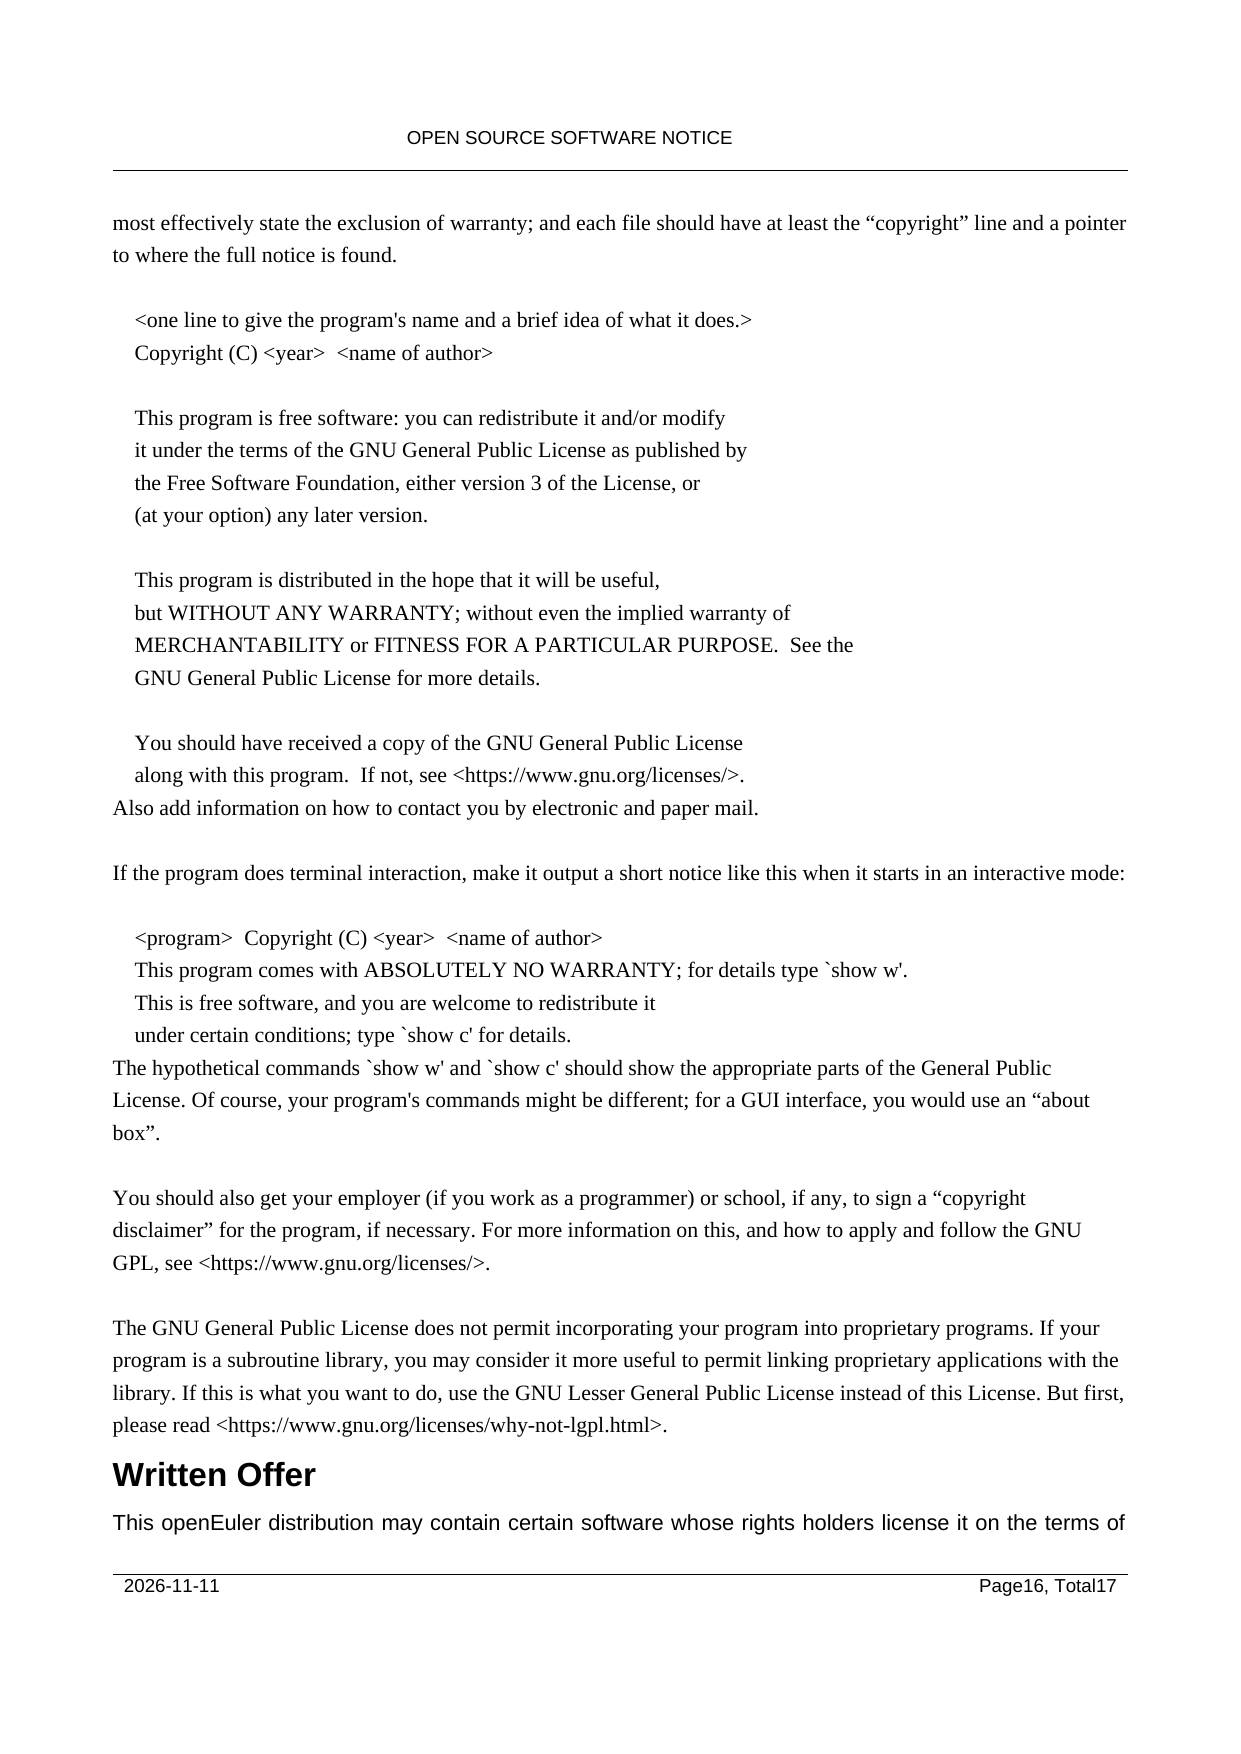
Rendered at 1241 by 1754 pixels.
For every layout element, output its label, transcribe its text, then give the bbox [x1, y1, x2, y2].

text Written Offer [112, 1441, 1128, 1506]
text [112, 1506, 1128, 1539]
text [112, 206, 1128, 1441]
